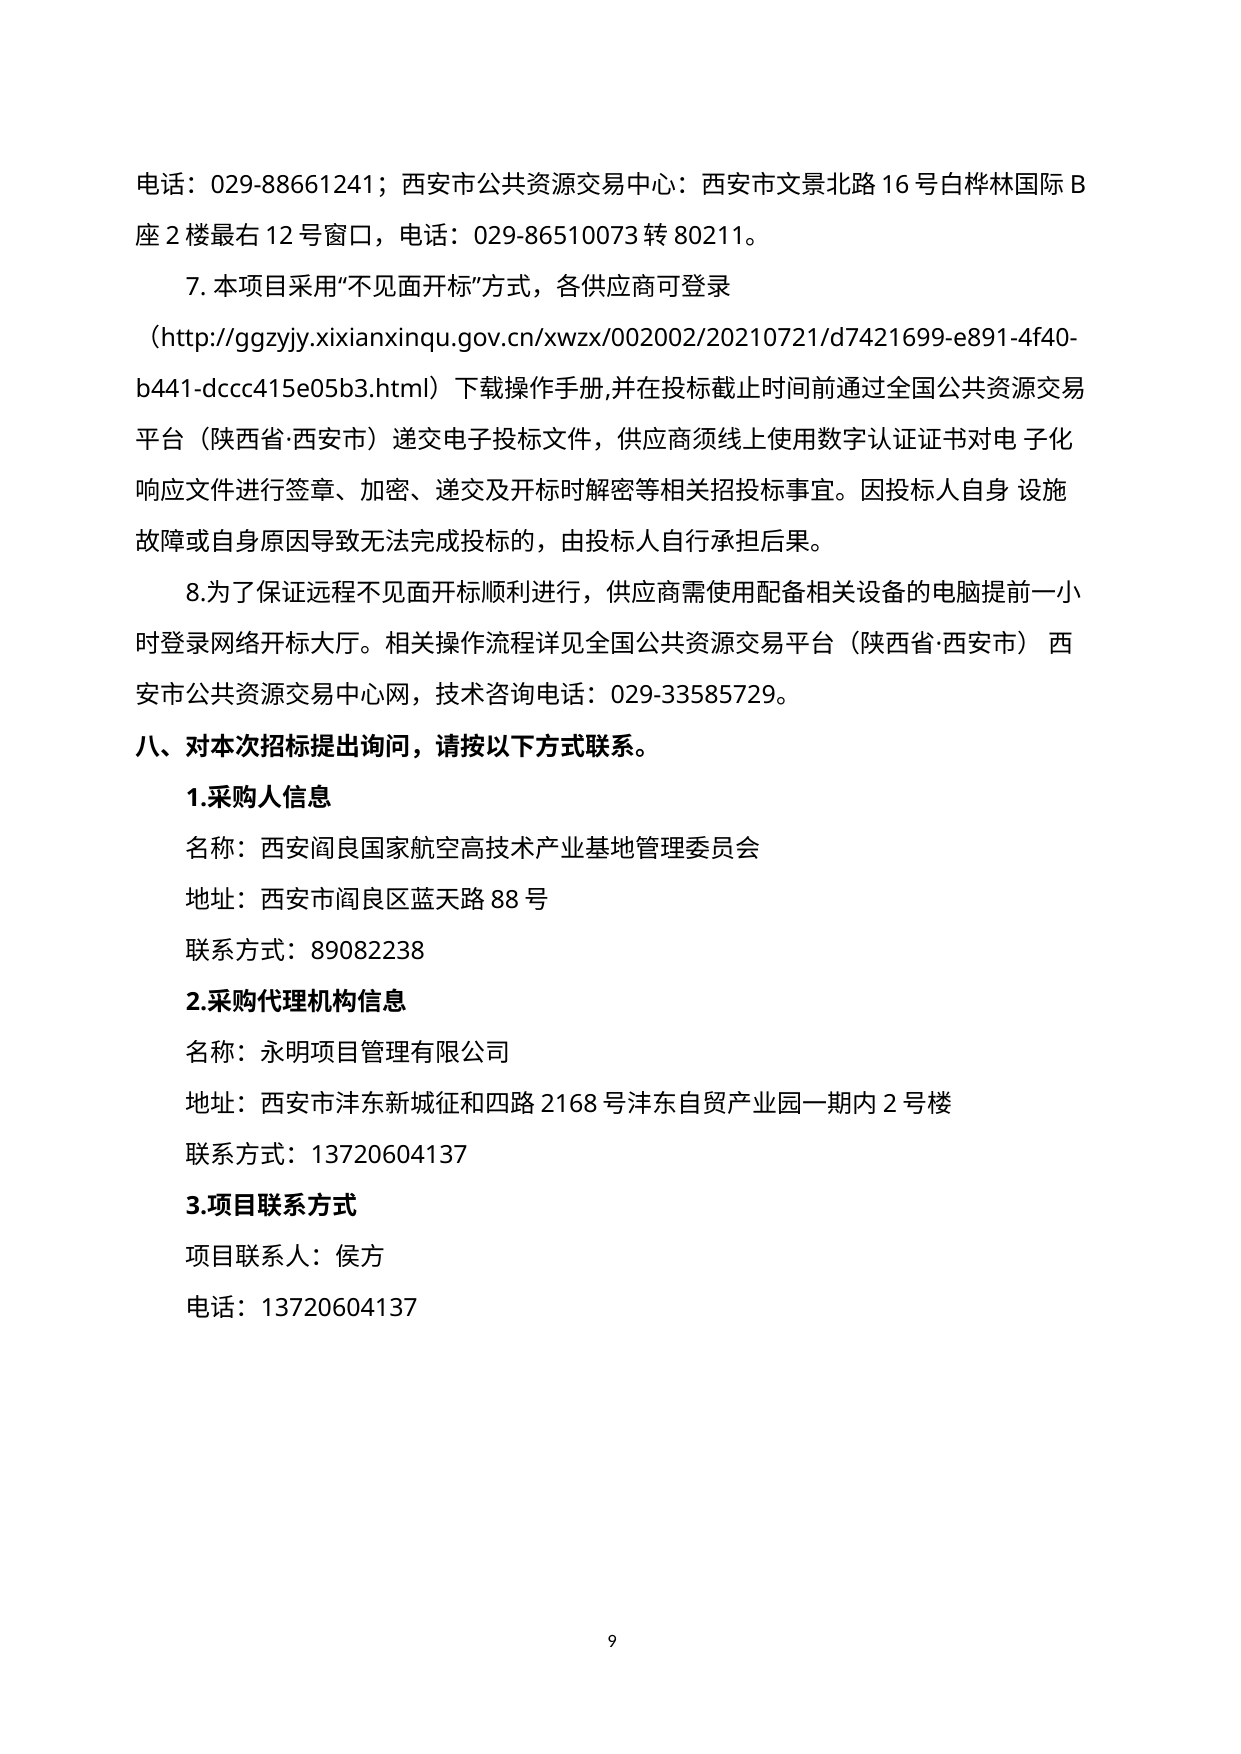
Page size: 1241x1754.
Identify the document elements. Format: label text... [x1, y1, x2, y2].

text 联系方式：13720604137 [135, 1136, 1088, 1171]
text 1.采购人信息 [135, 779, 1088, 813]
text 电话：13720604137 [135, 1289, 1088, 1324]
text 8.为了保证远程不见面开标顺利进行，供应商需使用配备相关设备的电脑提前一小时登录网络开标大厅。相关操作流程详见全国公共资源交易平台（陕西省·西安市） 西安市公共资源交易中心网，技术咨询电话：029-33585729。 [135, 575, 1088, 711]
text 3.项目联系方式 [135, 1187, 1088, 1222]
text 7. 本项目采用“不见面开标”方式，各供应商可登录（http://ggzyjy.xixianxinqu.gov.cn/xwzx/002002/20210721/d7421699-e891-4f40- b441-dccc415e05b3.html）下载操作手册,并在投标截止时间前通过全国公共资源交易平台（陕西省·西安市）递交电子投标文件，供应商须线上使用数字认证证书对电 子化响应文件进行签章、加密、递交及开标时解密等相关招投标事宜。因投标人自身 设施故障或自身原因导致无法完成投标的，由投标人自行承担后果。 [135, 269, 1088, 558]
text 项目联系人：侯方 [135, 1238, 1088, 1273]
text 名称：永明项目管理有限公司 [135, 1034, 1088, 1068]
text 八、对本次招标提出询问，请按以下方式联系。 [135, 728, 1088, 762]
text 名称：西安阎良国家航空高技术产业基地管理委员会 [135, 830, 1088, 864]
text 地址：西安市沣东新城征和四路2168号沣东自贸产业园一期内2号楼 [135, 1085, 1088, 1119]
text 2.采购代理机构信息 [135, 983, 1088, 1017]
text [135, 167, 1088, 252]
text 地址：西安市阎良区蓝天路88号 [135, 881, 1088, 915]
text 联系方式：89082238 [135, 932, 1088, 966]
